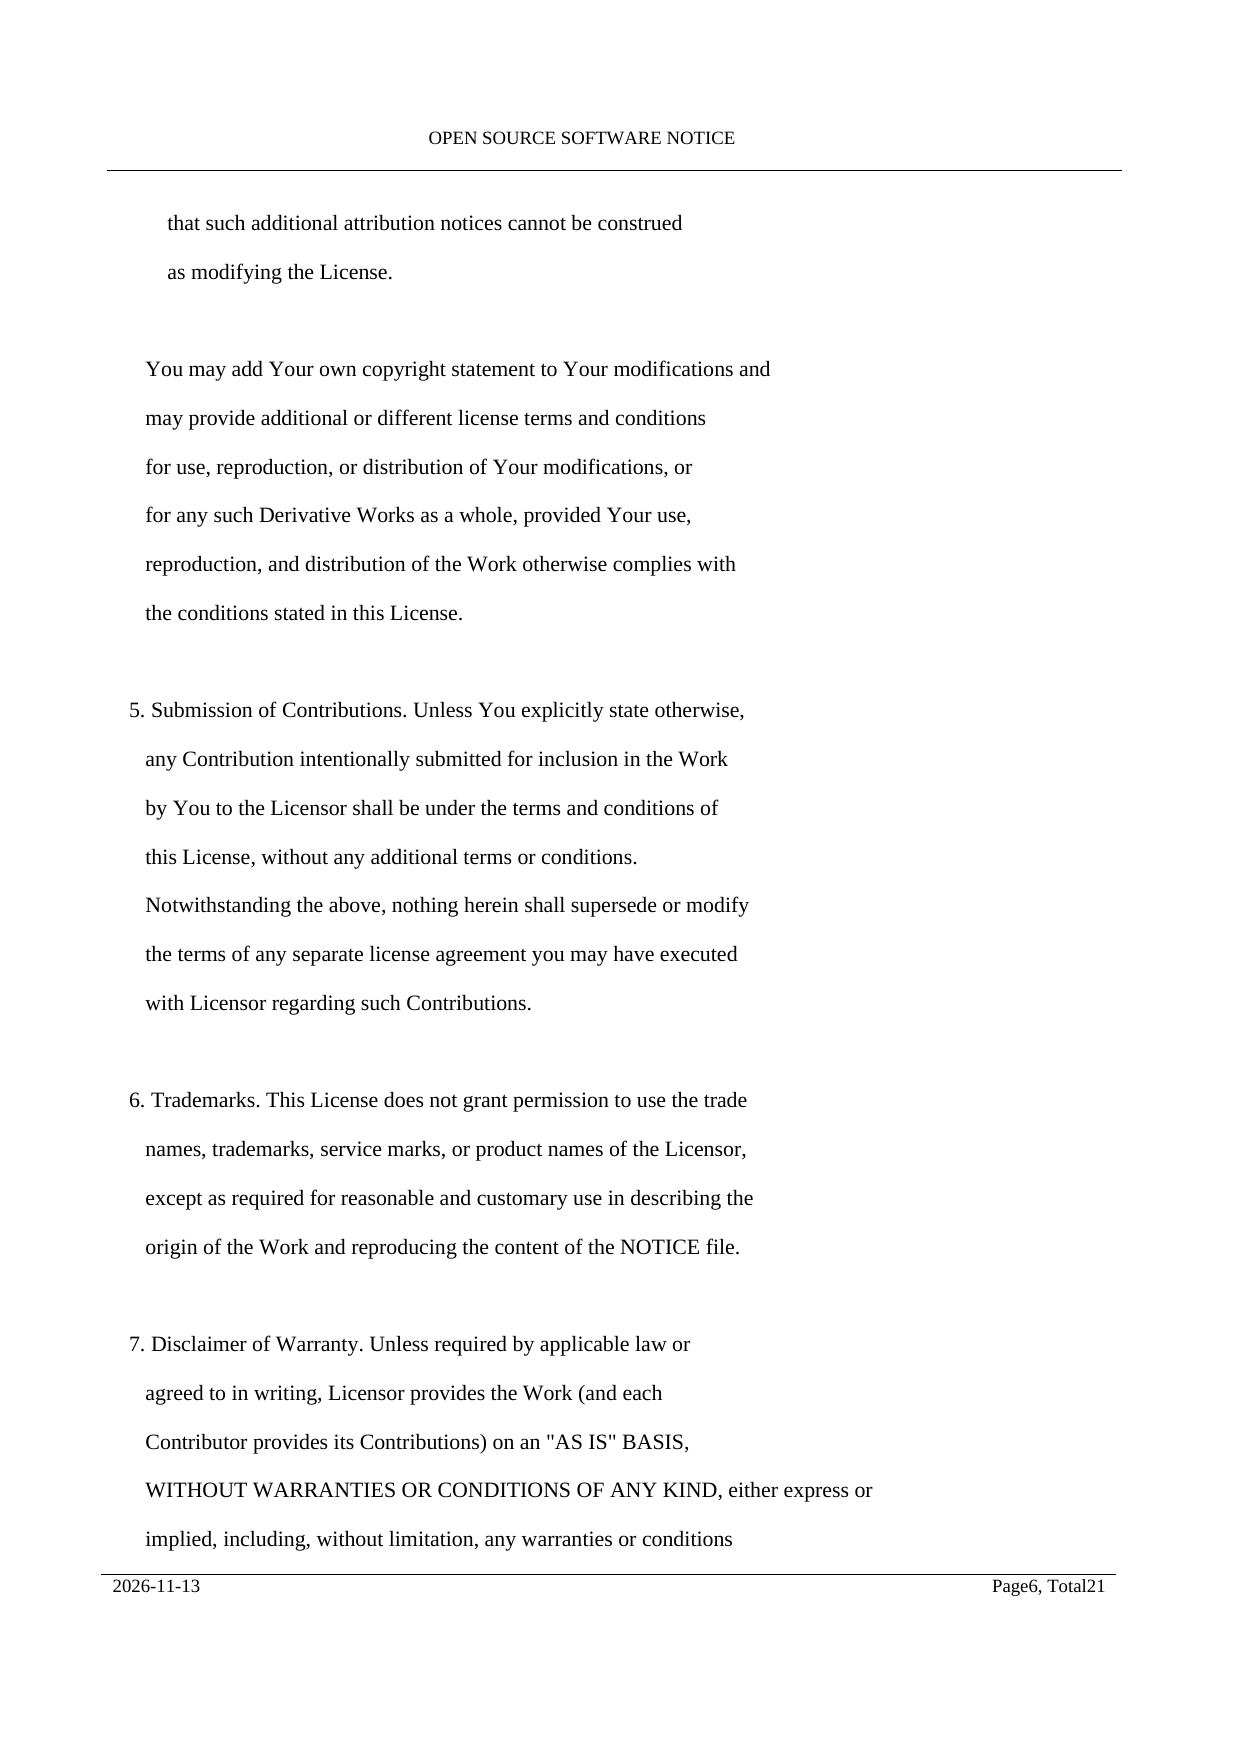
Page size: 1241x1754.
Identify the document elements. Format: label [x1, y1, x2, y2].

text [112, 206, 1128, 1555]
